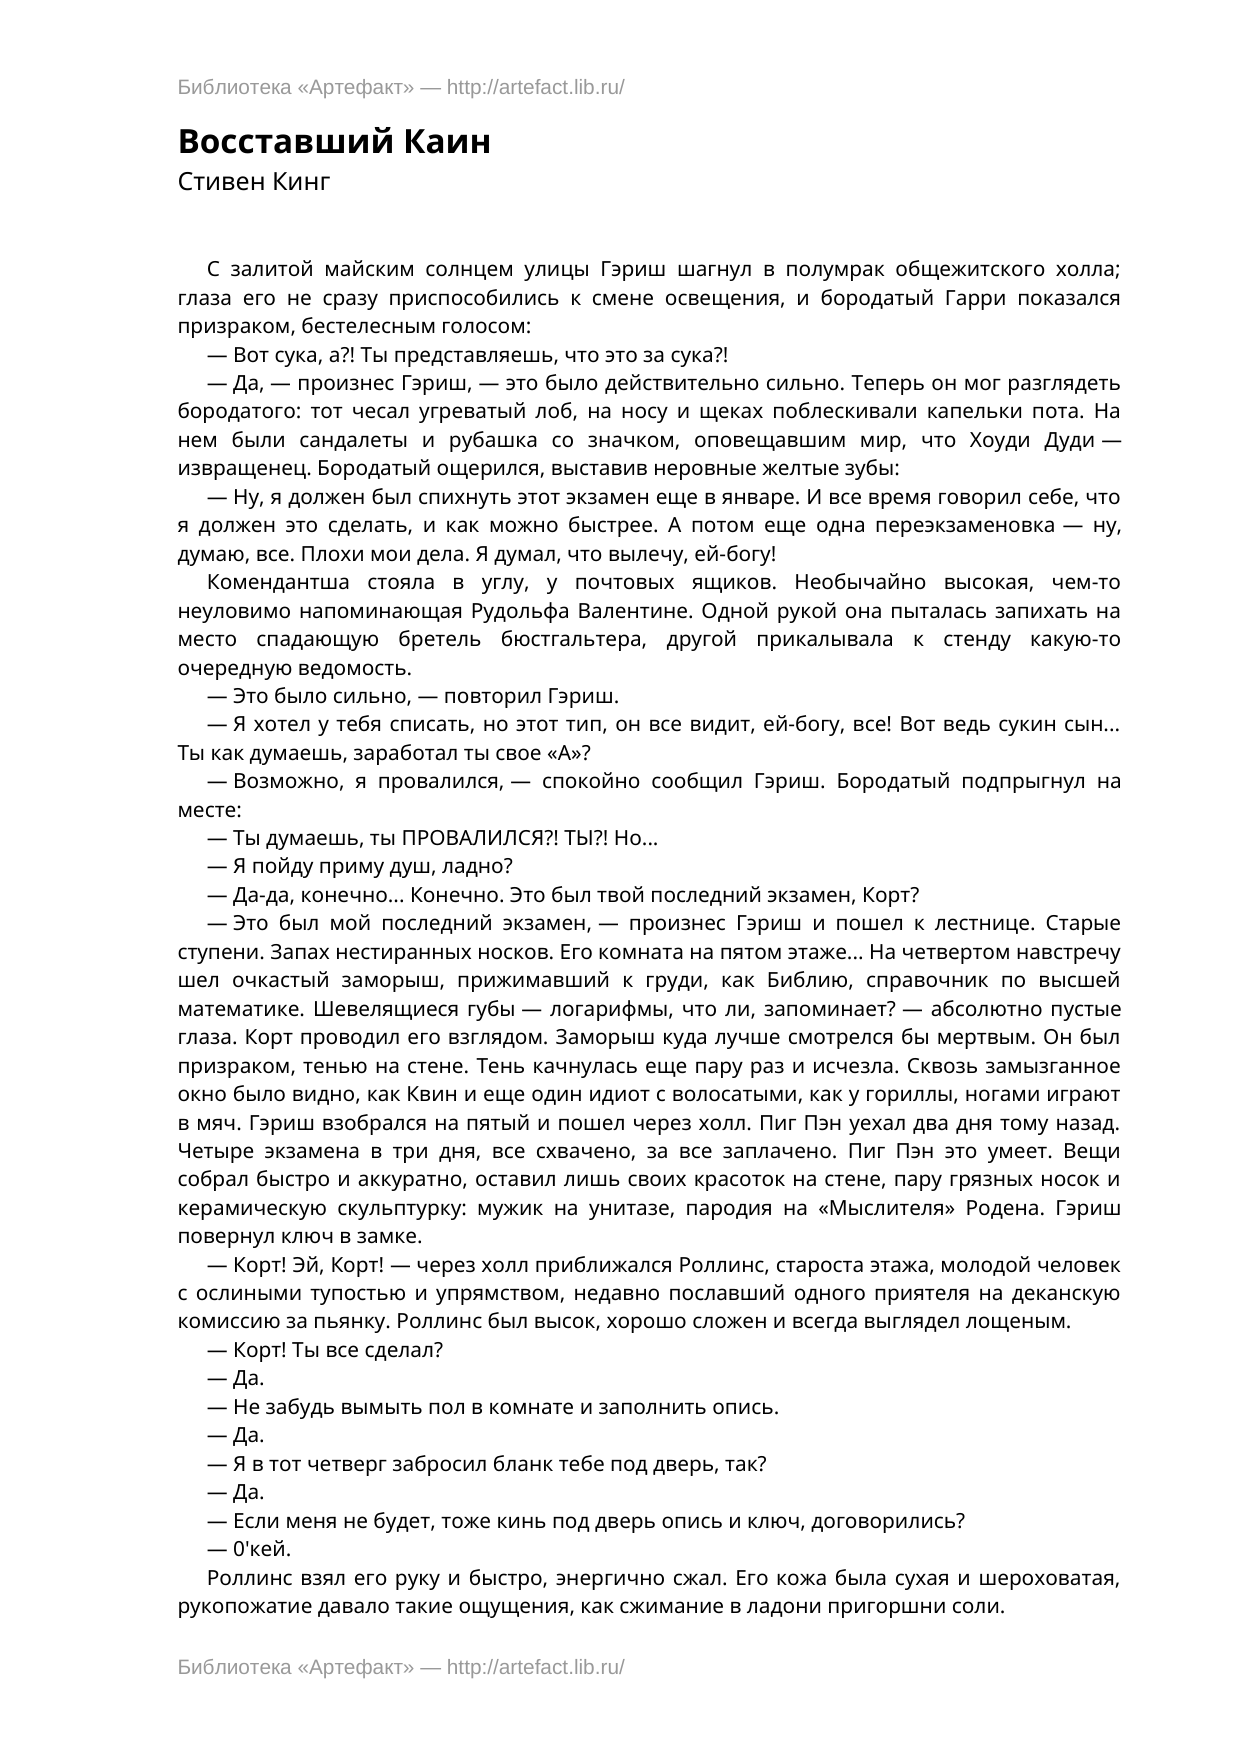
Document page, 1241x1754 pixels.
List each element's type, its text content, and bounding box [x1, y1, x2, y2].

text — Ты думаешь, ты ПРОВАЛИЛСЯ?! ТЫ?! Но... [177, 823, 1122, 852]
text — Корт! Ты все сделал? [177, 1335, 1122, 1363]
text — Да. [177, 1420, 1122, 1449]
text — Не забудь вымыть пол в комнате и заполнить опись. [177, 1392, 1122, 1420]
text Комендантша стояла в углу, у почтовых ящиков. Необычайно высокая, чем-то неуловимо напоминающая Рудольфа Валентине. Одной рукой она пыталась запихать на место спадающую бретель бюстгальтера, другой прикалывала к стенду какую-то очередную ведомость. [177, 567, 1122, 681]
text С залитой майским солнцем улицы Гэриш шагнул в полумрак общежитского холла; глаза его не сразу приспособились к смене освещения, и бородатый Гарри показался призраком, бестелесным голосом: [177, 254, 1122, 340]
text — Вот сука, а?! Ты представляешь, что это за сука?! [177, 340, 1122, 368]
text — Ну, я должен был спихнуть этот экзамен еще в январе. И все время говорил себе, что я должен это сделать, и как можно быстрее. А потом еще одна переэкзаменовка — ну, думаю, все. Плохи мои дела. Я думал, что вылечу, ей-богу! [177, 482, 1122, 567]
text Роллинс взял его руку и быстро, энергично сжал. Его кожа была сухая и шероховатая, рукопожатие давало такие ощущения, как сжимание в ладони пригоршни соли. [177, 1563, 1122, 1619]
text — Да. [177, 1363, 1122, 1392]
text — Возможно, я провалился, — спокойно сообщил Гэриш. Бородатый подпрыгнул на месте: [177, 766, 1122, 823]
text — Я в тот четверг забросил бланк тебе под дверь, так? [177, 1449, 1122, 1477]
text — 0'кей. [177, 1534, 1122, 1563]
text — Да. [177, 1477, 1122, 1506]
subtitle Восставший Каин [177, 118, 1122, 163]
text — Это было сильно, — повторил Гэриш. [177, 681, 1122, 709]
text — Я пойду приму душ, ладно? [177, 852, 1122, 880]
subtitle Стивен Кинг [177, 163, 1122, 198]
text — Если меня не будет, тоже кинь под дверь опись и ключ, договорились? [177, 1506, 1122, 1534]
text — Я хотел у тебя списать, но этот тип, он все видит, ей-богу, все! Вот ведь сукин сын... Ты как думаешь, заработал ты свое «А»? [177, 709, 1122, 766]
text — Корт! Эй, Корт! — через холл приближался Роллинс, староста этажа, молодой человек с ослиными тупостью и упрямством, недавно пославший одного приятеля на деканскую комиссию за пьянку. Роллинс был высок, хорошо сложен и всегда выглядел лощеным. [177, 1250, 1122, 1335]
text — Это был мой последний экзамен, — произнес Гэриш и пошел к лестнице. Старые ступени. Запах нестиранных носков. Его комната на пятом этаже... На четвертом навстречу шел очкастый заморыш, прижимавший к груди, как Библию, справочник по высшей математике. Шевелящиеся губы — логарифмы, что ли, запоминает? — абсолютно пустые глаза. Корт проводил его взглядом. Заморыш куда лучше смотрелся бы мертвым. Он был призраком, тенью на стене. Тень качнулась еще пару раз и исчезла. Сквозь замызганное окно было видно, как Квин и еще один идиот с волосатыми, как у гориллы, ногами играют в мяч. Гэриш взобрался на пятый и пошел через холл. Пиг Пэн уехал два дня тому назад. Четыре экзамена в три дня, все схвачено, за все заплачено. Пиг Пэн это умеет. Вещи собрал быстро и аккуратно, оставил лишь своих красоток на стене, пару грязных носок и керамическую скульптурку: мужик на унитазе, пародия на «Мыслителя» Родена. Гэриш повернул ключ в замке. [177, 908, 1122, 1250]
text — Да-да, конечно... Конечно. Это был твой последний экзамен, Корт? [177, 880, 1122, 908]
text — Да, — произнес Гэриш, — это было действительно сильно. Теперь он мог разглядеть бородатого: тот чесал угреватый лоб, на носу и щеках поблескивали капельки пота. На нем были сандалеты и рубашка со значком, оповещавшим мир, что Хоуди Дуди — извращенец. Бородатый ощерился, выставив неровные желтые зубы: [177, 368, 1122, 482]
